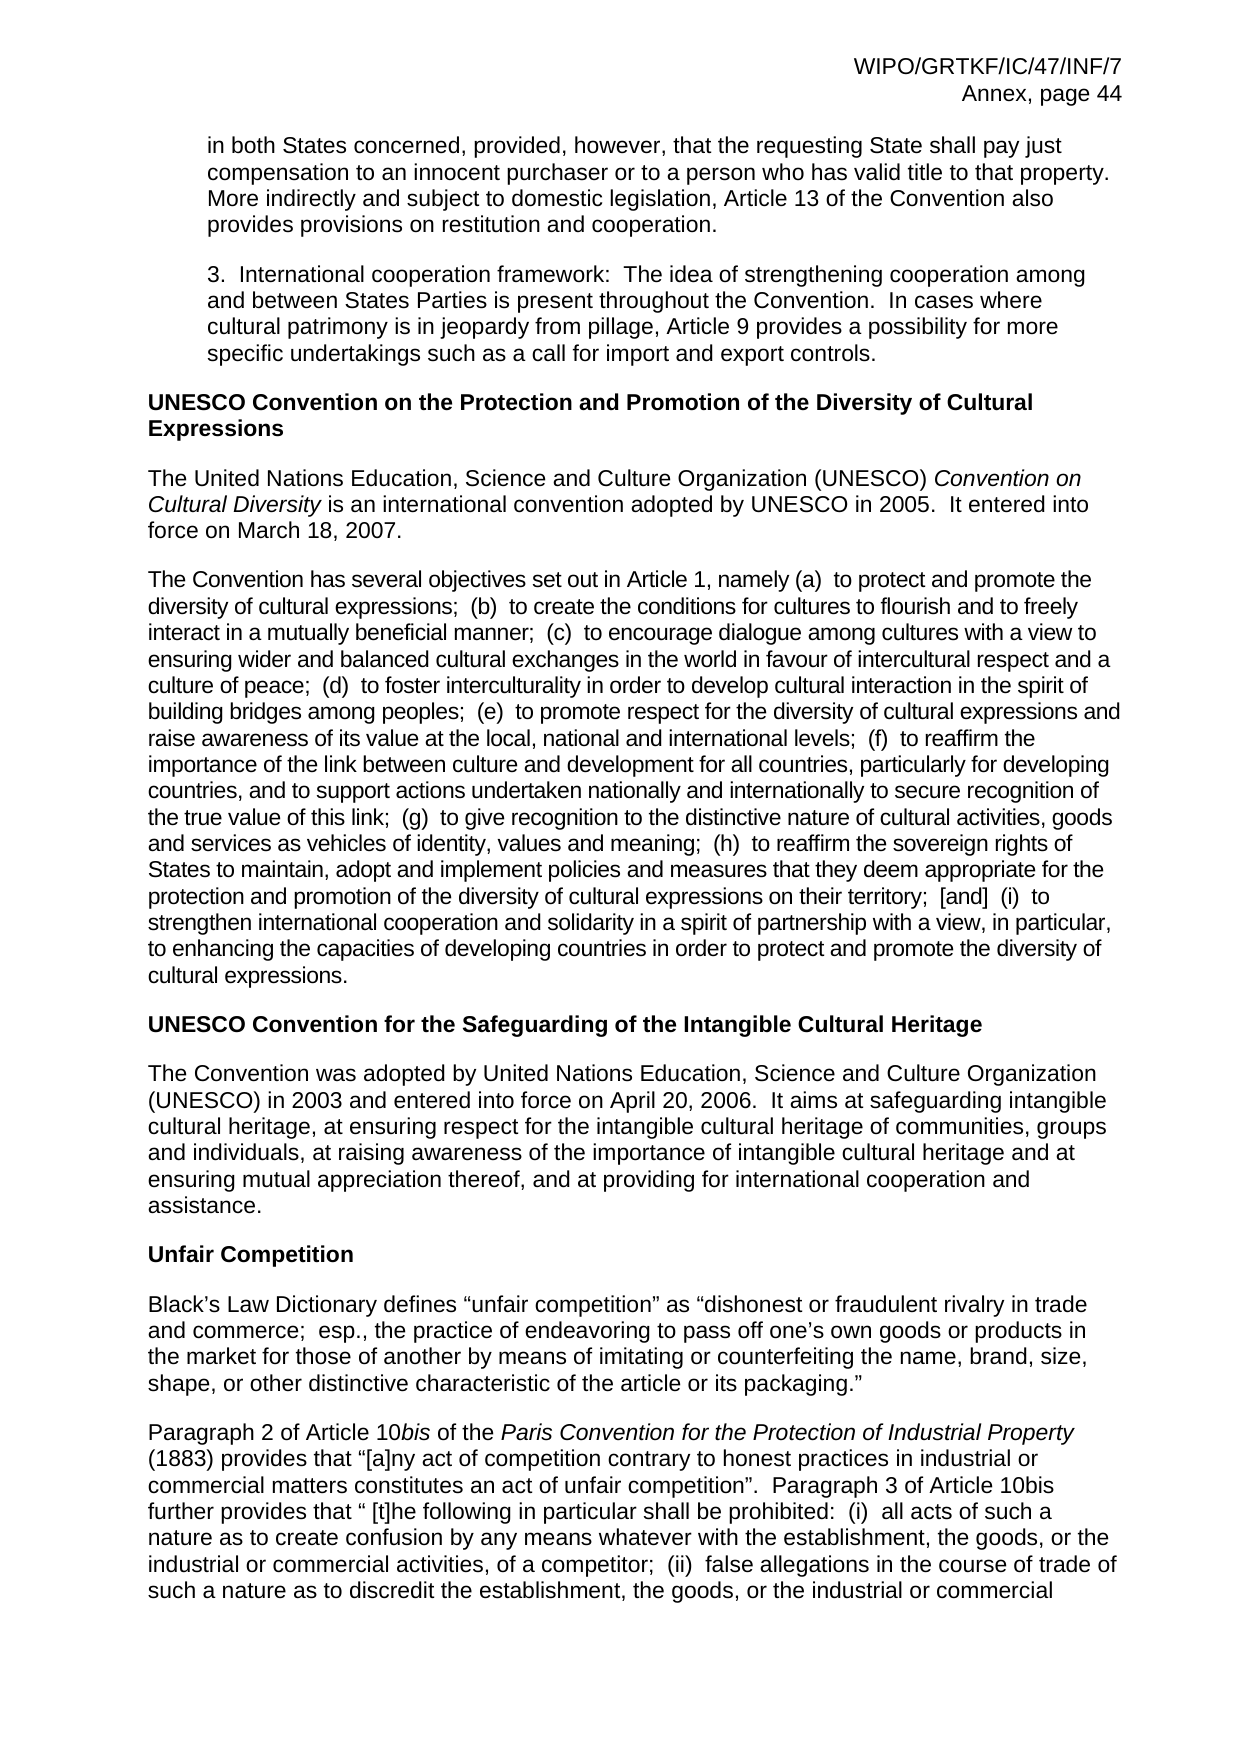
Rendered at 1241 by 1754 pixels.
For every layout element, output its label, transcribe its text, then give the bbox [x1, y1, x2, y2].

subtitle UNESCO Convention on the Protection and Promotion of the Diversity of Cultural Expressions [148, 389, 1122, 442]
subtitle UNESCO Convention for the Safeguarding of the Intangible Cultural Heritage [148, 1011, 1122, 1037]
subtitle Unfair Competition [148, 1241, 1122, 1268]
text 3. International cooperation framework: The idea of strengthening cooperation among and between States Parties is present throughout the Convention. In cases where cultural patrimony is in jeopardy from pillage, Article 9 provides a possibility for more specific undertakings such as a call for import and export controls. [207, 261, 1122, 366]
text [207, 132, 1122, 238]
text The Convention has several objectives set out in Article 1, namely (a) to protect and promote the diversity of cultural expressions; (b) to create the conditions for cultures to flourish and to freely interact in a mutually beneficial manner; (c) to encourage dialogue among cultures with a view to ensuring wider and balanced cultural exchanges in the world in favour of intercultural respect and a culture of peace; (d) to foster interculturality in order to develop cultural interaction in the spirit of building bridges among peoples; (e) to promote respect for the diversity of cultural expressions and raise awareness of its value at the local, national and international levels; (f) to reaffirm the importance of the link between culture and development for all countries, particularly for developing countries, and to support actions undertaken nationally and internationally to secure recognition of the true value of this link; (g) to give recognition to the distinctive nature of cultural activities, goods and services as vehicles of identity, values and meaning; (h) to reaffirm the sovereign rights of States to maintain, adopt and implement policies and measures that they deem appropriate for the protection and promotion of the diversity of cultural expressions on their territory; [and] (i) to strengthen international cooperation and solidarity in a spirit of partnership with a view, in particular, to enhancing the capacities of developing countries in order to protect and promote the diversity of cultural expressions. [148, 566, 1122, 988]
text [148, 1419, 1122, 1603]
text Black’s Law Dictionary defines “unfair competition” as “dishonest or fraudulent rivalry in trade and commerce; esp., the practice of endeavoring to pass off one’s own goods or products in the market for those of another by means of imitating or counterfeiting the name, brand, size, shape, or other distinctive characteristic of the article or its packaging.” [148, 1291, 1122, 1396]
text The Convention was adopted by United Nations Education, Science and Culture Organization (UNESCO) in 2003 and entered into force on April 20, 2006. It aims at safeguarding intangible cultural heritage, at ensuring respect for the intangible cultural heritage of communities, groups and individuals, at raising awareness of the importance of intangible cultural heritage and at ensuring mutual appreciation thereof, and at providing for international cooperation and assistance. [148, 1060, 1122, 1218]
text The United Nations Education, Science and Culture Organization (UNESCO) Convention on Cultural Diversity is an international convention adopted by UNESCO in 2005. It entered into force on March 18, 2007. [148, 464, 1122, 543]
